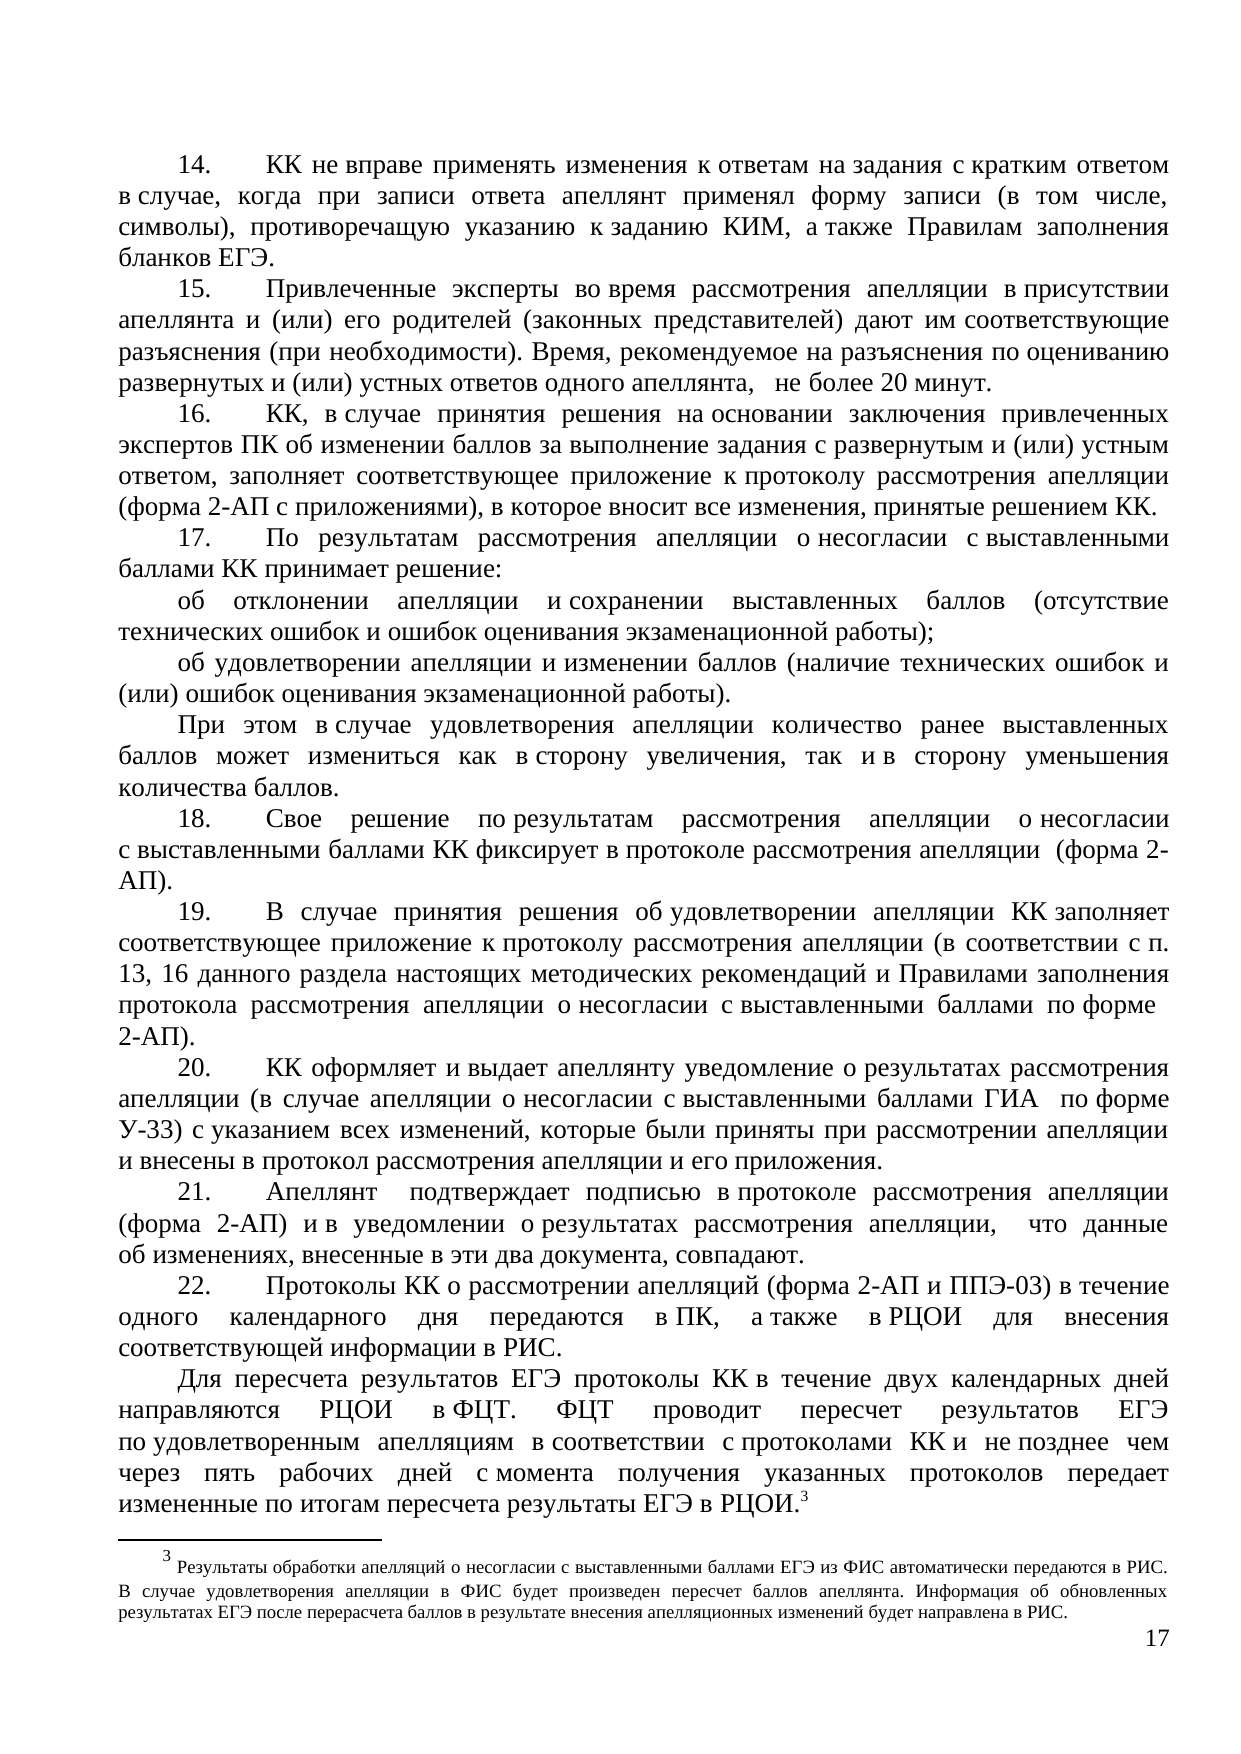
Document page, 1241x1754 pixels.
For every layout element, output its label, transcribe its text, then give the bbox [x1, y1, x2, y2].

text об отклонении апелляции и сохранении выставленных баллов (отсутствие технических ошибок и ошибок оценивания экзаменационной работы); [118, 584, 1169, 646]
list В случае принятия решения об удовлетворении апелляции КК заполняет соответствующее приложение к протоколу рассмотрения апелляции (в соответствии с п. 13, 16 данного раздела настоящих методических рекомендаций и Правилами заполнения протокола рассмотрения апелляции о несогласии с выставленными баллами по форме 2-АП). [118, 895, 1169, 1051]
list Привлеченные эксперты во время рассмотрения апелляции в присутствии апеллянта и (или) его родителей (законных представителей) дают им соответствующие разъяснения (при необходимости). Время, рекомендуемое на разъяснения по оцениванию развернутых и (или) устных ответов одного апеллянта, не более 20 минут. [118, 272, 1169, 397]
list Для пересчета результатов ЕГЭ протоколы КК в течение двух календарных дней направляются РЦОИ в ФЦТ. ФЦТ проводит пересчет результатов ЕГЭ по удовлетворенным апелляциям в соответствии с протоколами КК и не позднее чем через пять рабочих дней с момента получения указанных протоколов передает измененные по итогам пересчета результаты ЕГЭ в РЦОИ. [118, 1362, 1169, 1518]
list КК оформляет и выдает апеллянту уведомление о результатах рассмотрения апелляции (в случае апелляции о несогласии с выставленными баллами ГИА по форме У-33) с указанием всех изменений, которые были приняты при рассмотрении апелляции и внесены в протокол рассмотрения апелляции и его приложения. [118, 1051, 1169, 1176]
text об удовлетворении апелляции и изменении баллов (наличие технических ошибок и (или) ошибок оценивания экзаменационной работы). [118, 646, 1169, 708]
list По результатам рассмотрения апелляции о несогласии с выставленными баллами КК принимает решение: [118, 521, 1169, 584]
text При этом в случае удовлетворения апелляции количество ранее выставленных баллов может измениться как в сторону увеличения, так и в сторону уменьшения количества баллов. [118, 708, 1169, 802]
list Протоколы КК о рассмотрении апелляций (форма 2-АП и ППЭ-03) в течение одного календарного дня передаются в ПК, а также в РЦОИ для внесения соответствующей информации в РИС. [118, 1269, 1169, 1362]
list Свое решение по результатам рассмотрения апелляции о несогласии с выставленными баллами КК фиксирует в протоколе рассмотрения апелляции (форма 2-АП). [118, 802, 1169, 895]
list КК не вправе применять изменения к ответам на задания с кратким ответом в случае, когда при записи ответа апеллянт применял форму записи (в том числе, символы), противоречащую указанию к заданию КИМ, а также Правилам заполнения бланков ЕГЭ. [118, 148, 1169, 272]
list Апеллянт подтверждает подписью в протоколе рассмотрения апелляции (форма 2-АП) и в уведомлении о результатах рассмотрения апелляции, что данные об изменениях, внесенные в эти два документа, совпадают. [118, 1176, 1169, 1269]
list КК, в случае принятия решения на основании заключения привлеченных экспертов ПК об изменении баллов за выполнение задания с развернутым и (или) устным ответом, заполняет соответствующее приложение к протоколу рассмотрения апелляции (форма 2-АП с приложениями), в которое вносит все изменения, принятые решением КК. [118, 397, 1169, 521]
